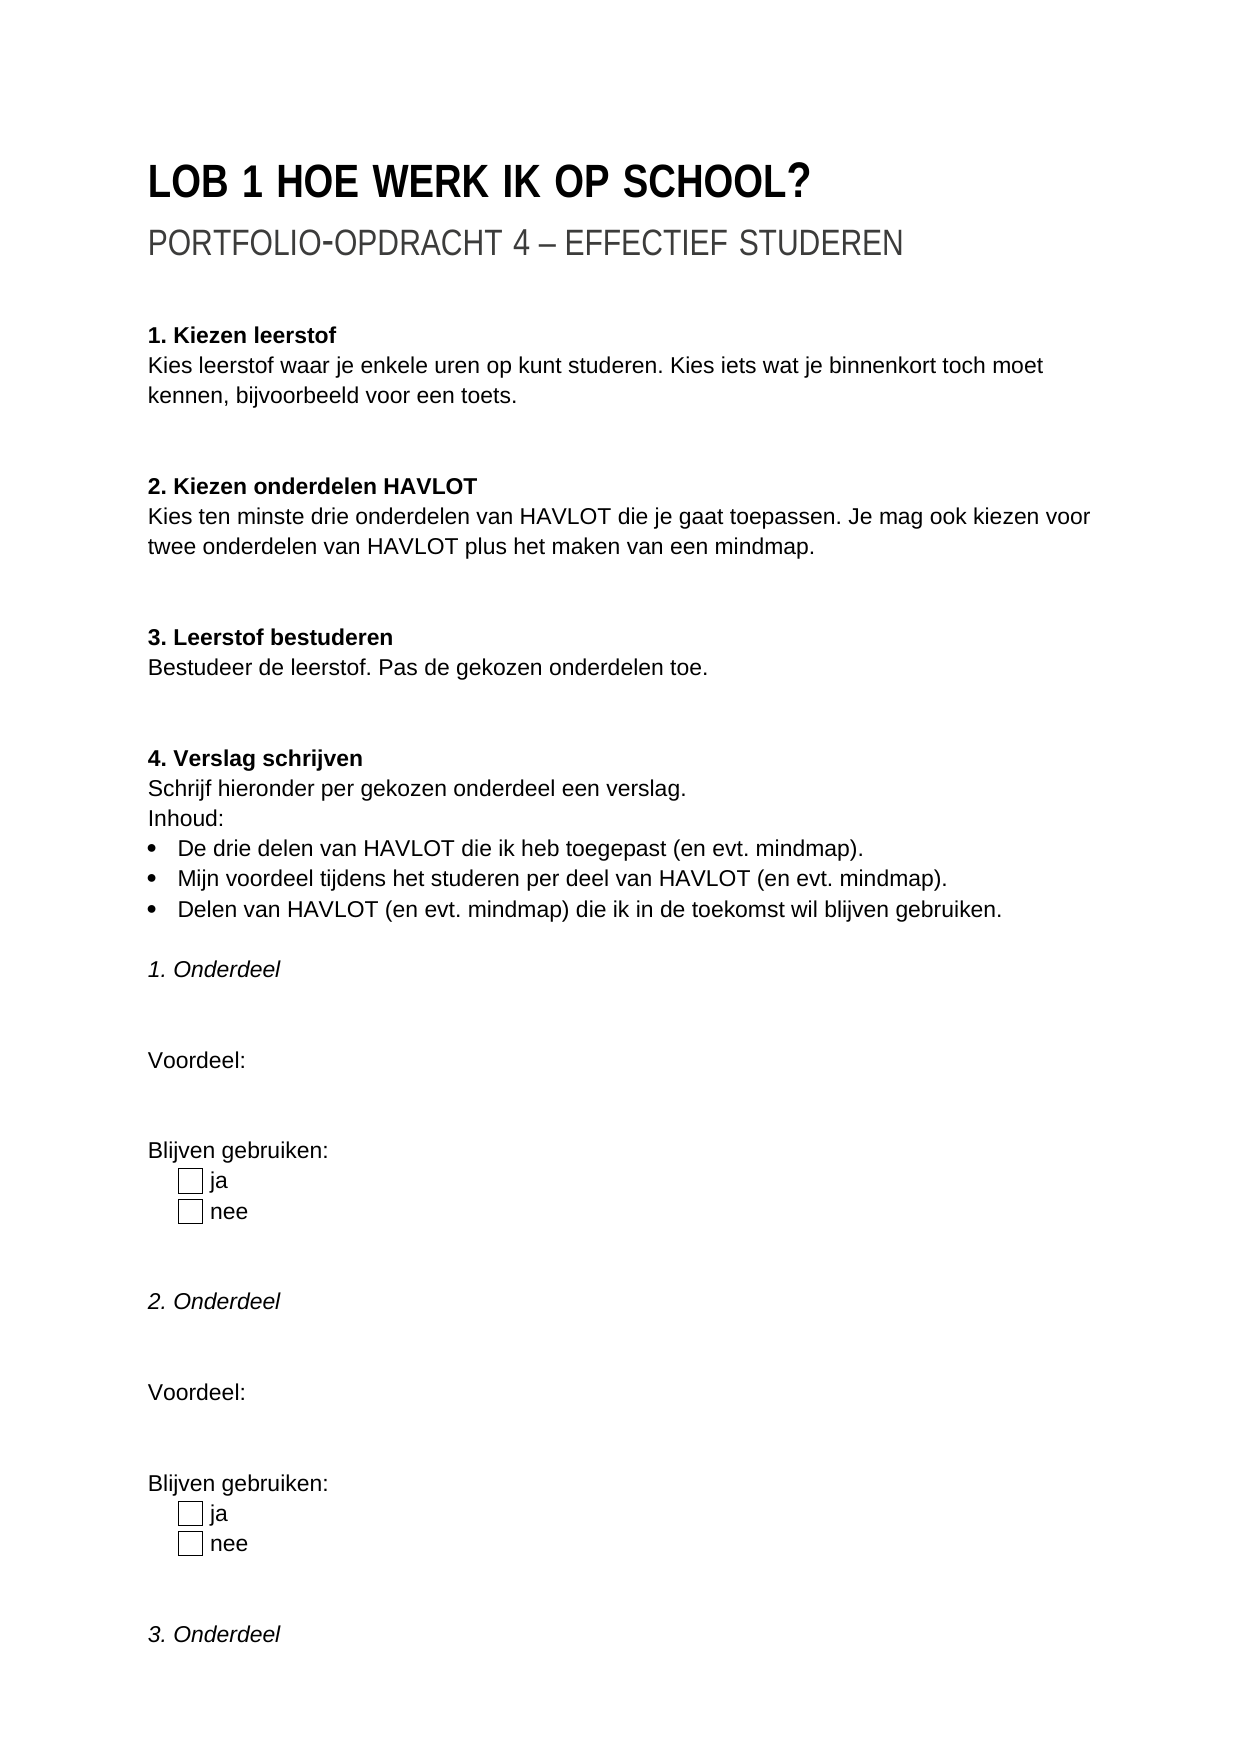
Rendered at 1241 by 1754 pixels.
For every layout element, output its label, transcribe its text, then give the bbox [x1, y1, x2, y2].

text 3. Onderdeel [148, 1621, 1093, 1647]
text 2. Onderdeel [148, 1288, 1097, 1314]
subtitle 1. Kiezen leerstof [148, 322, 1093, 348]
list De drie delen van HAVLOT die ik heb toegepast (en evt. mindmap). [148, 835, 1097, 861]
text Blijven gebruiken: [148, 1137, 1097, 1163]
text Inhoud: [148, 805, 1097, 831]
subtitle 4. Verslag schrijven [148, 744, 1093, 771]
text Schrijf hieronder per gekozen onderdeel een verslag. [148, 775, 1097, 801]
text 1. Onderdeel [148, 956, 1097, 982]
text Bestudeer de leerstof. Pas de gekozen onderdelen toe. [148, 654, 1097, 680]
text Voordeel: [148, 1379, 1097, 1405]
text Kies leerstof waar je enkele uren op kunt studeren. Kies iets wat je binnenkort toch moet kennen, bijvoorbeeld voor een toets. [148, 352, 1097, 408]
subtitle 2. Kiezen onderdelen HAVLOT [148, 473, 1093, 499]
text portfolio-opdracht 4 – effectief studeren [148, 212, 1097, 265]
subtitle 3. Leerstof bestuderen [148, 624, 1093, 650]
text Blijven gebruiken: [148, 1469, 1097, 1496]
subtitle lob 1 hoe werk ik op school? [148, 148, 1093, 210]
list Mijn voordeel tijdens het studeren per deel van HAVLOT (en evt. mindmap). [148, 865, 1097, 892]
text Voordeel: [148, 1047, 1097, 1073]
list ja nee [177, 1167, 1097, 1224]
list ja nee [177, 1500, 1097, 1556]
list Delen van HAVLOT (en evt. mindmap) die ik in de toekomst wil blijven gebruiken. [148, 896, 1097, 922]
text Kies ten minste drie onderdelen van HAVLOT die je gaat toepassen. Je mag ook kiezen voor twee onderdelen van HAVLOT plus het maken van een mindmap. [148, 503, 1097, 559]
